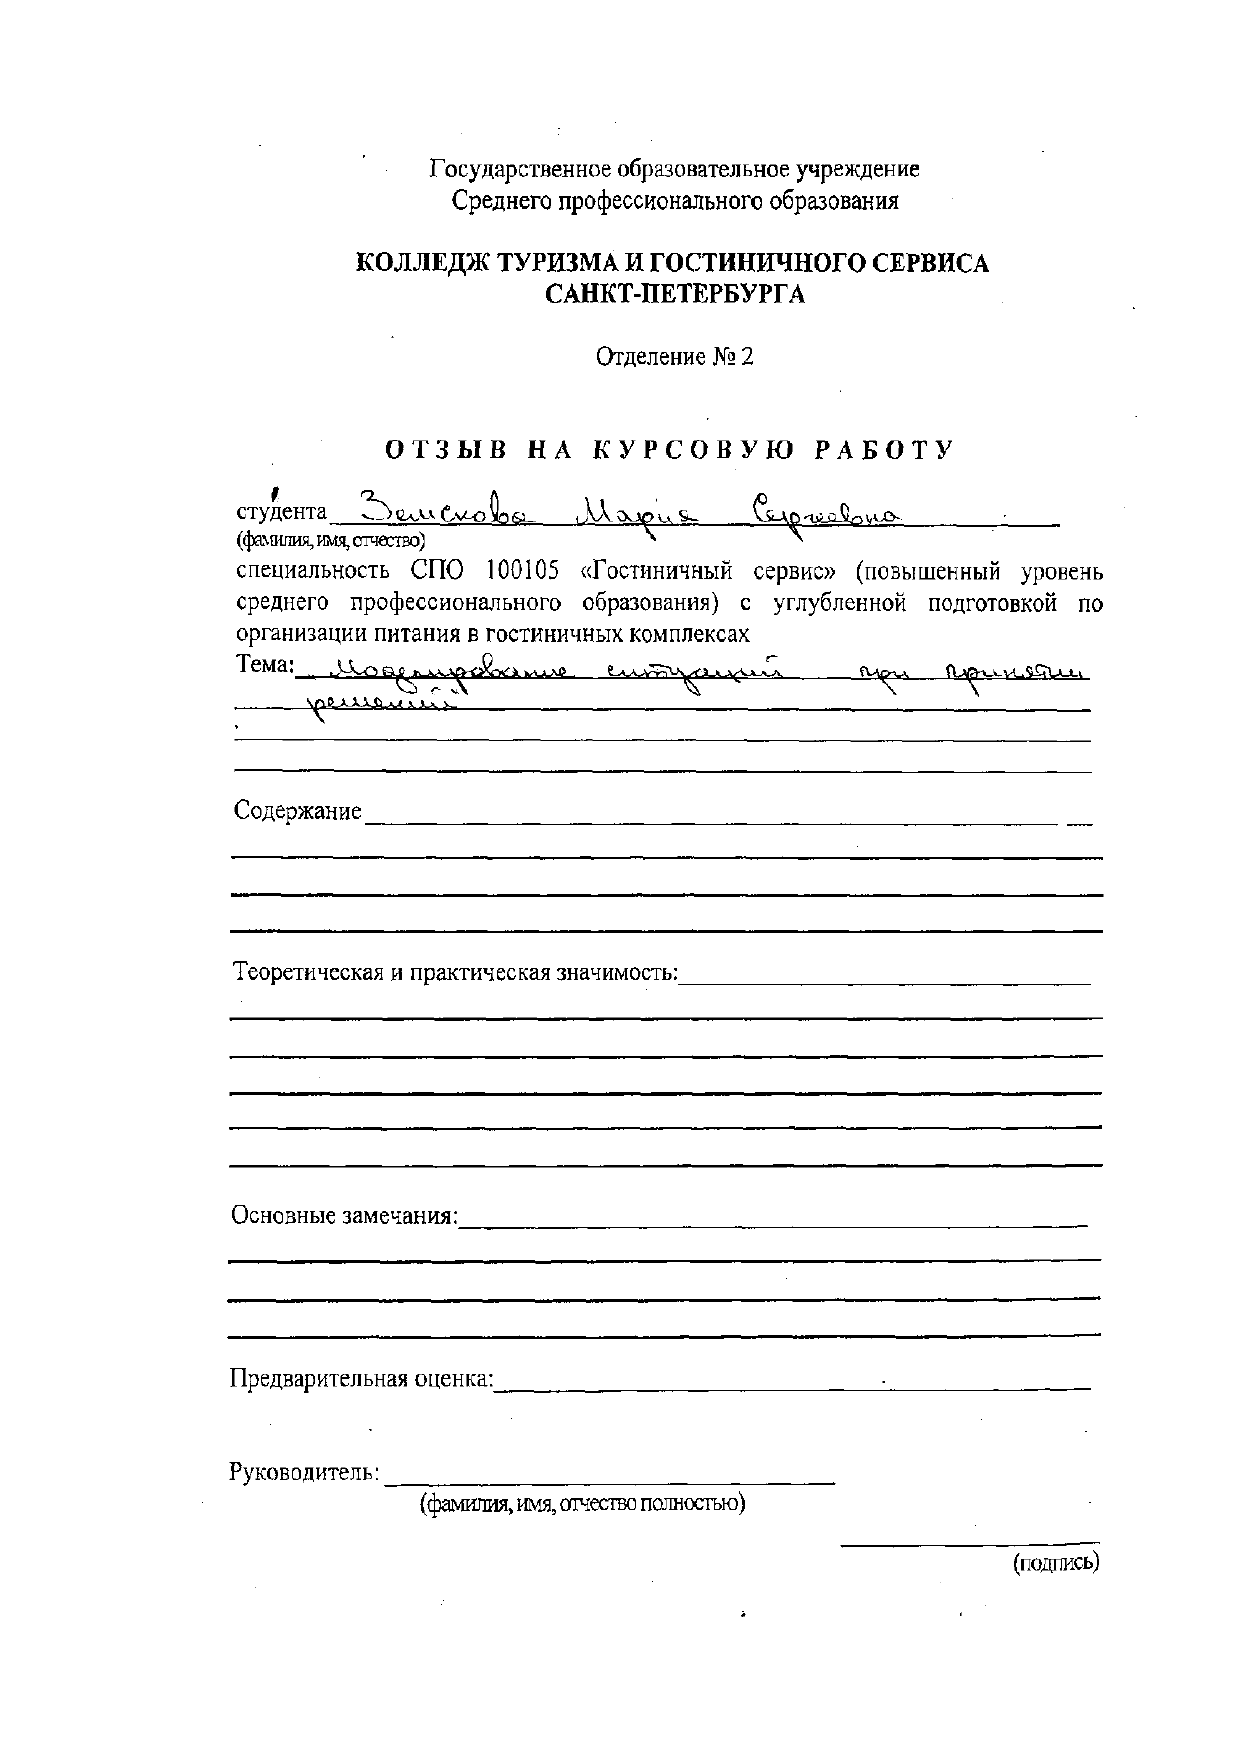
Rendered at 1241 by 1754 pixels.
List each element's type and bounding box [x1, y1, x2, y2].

picture [177, 118, 1151, 1617]
